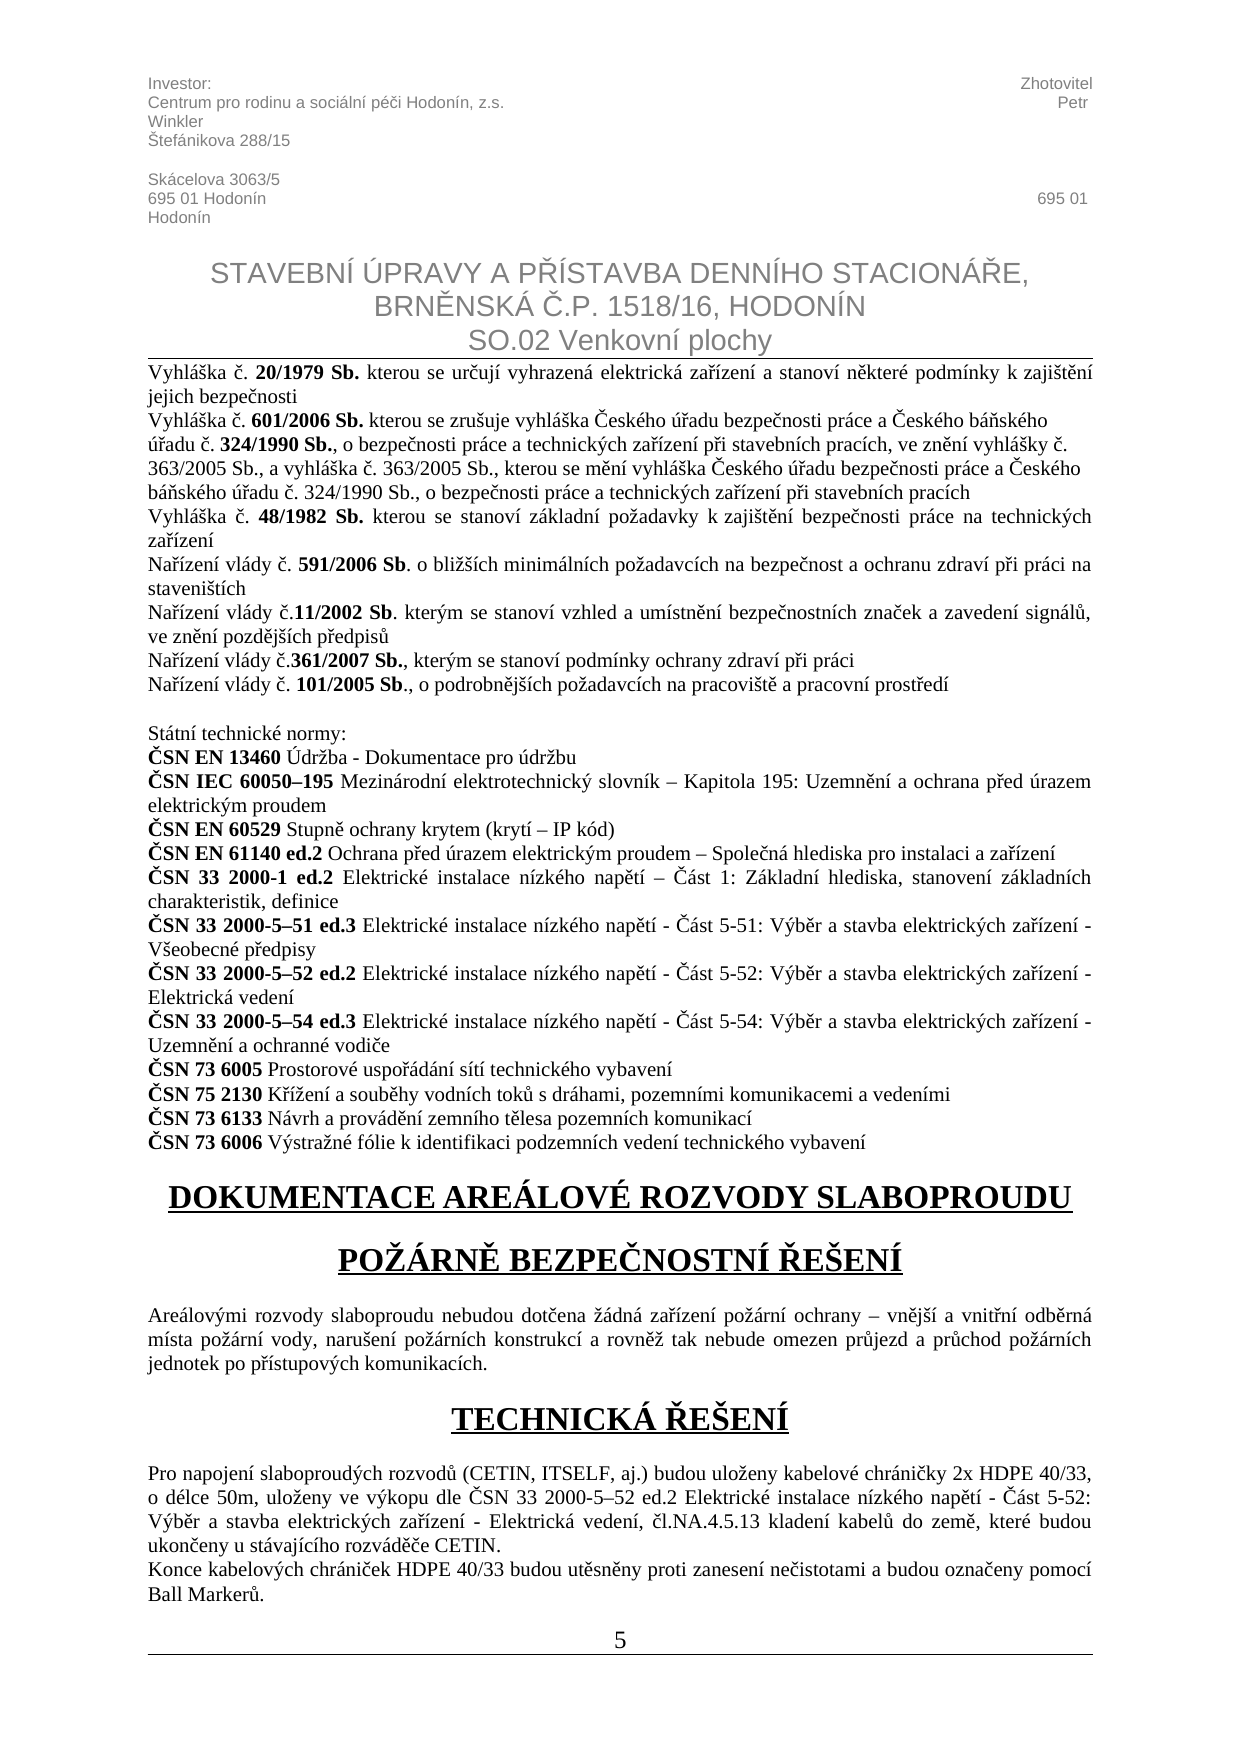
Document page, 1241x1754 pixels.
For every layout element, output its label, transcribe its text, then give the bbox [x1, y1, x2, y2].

text ČSN EN 13460 Údržba - Dokumentace pro údržbu [148, 744, 1093, 769]
text Konce kabelových chrániček HDPE 40/33 budou utěsněny proti zanesení nečistotami a budou označeny pomocí Ball Markerů. [148, 1557, 1093, 1606]
text Státní technické normy: [148, 721, 1093, 744]
text Nařízení vlády č.361/2007 Sb., kterým se stanoví podmínky ochrany zdraví při práci [148, 648, 1093, 672]
text Pro napojení slaboproudých rozvodů (CETIN, ITSELF, aj.) budou uloženy kabelové chráničky 2x HDPE 40/33, o délce 50m, uloženy ve výkopu dle ČSN 33 2000-5–52 ed.2 Elektrické instalace nízkého napětí - Část 5-52: Výběr a stavba elektrických zařízení - Elektrická vedení, čl.NA.4.5.13 kladení kabelů do země, které budou ukončeny u stávajícího rozváděče CETIN. [148, 1461, 1093, 1557]
text ČSN 73 6133 Návrh a provádění zemního tělesa pozemních komunikací [148, 1106, 1093, 1129]
text Nařízení vlády č.11/2002 Sb. kterým se stanoví vzhled a umístnění bezpečnostních značek a zavedení signálů, ve znění pozdějších předpisů [148, 600, 1093, 648]
text ČSN 33 2000-5–52 ed.2 Elektrické instalace nízkého napětí - Část 5-52: Výběr a stavba elektrických zařízení - Elektrická vedení [148, 961, 1093, 1009]
text ČSN 33 2000-5–54 ed.3 Elektrické instalace nízkého napětí - Část 5-54: Výběr a stavba elektrických zařízení - Uzemnění a ochranné vodiče [148, 1009, 1093, 1057]
text ČSN 75 2130 Křížení a souběhy vodních toků s dráhami, pozemními komunikacemi a vedeními [148, 1081, 1093, 1106]
text ČSN EN 61140 ed.2 Ochrana před úrazem elektrickým proudem – Společná hlediska pro instalaci a zařízení [148, 841, 1093, 865]
text Nařízení vlády č. 101/2005 Sb., o podrobnějších požadavcích na pracoviště a pracovní prostředí [148, 672, 1093, 696]
subtitle DOKUMENTACE AREÁLOVÉ ROZVODY SLABOPROUDU [148, 1178, 1093, 1216]
text Nařízení vlády č. 591/2006 Sb. o bližších minimálních požadavcích na bezpečnost a ochranu zdraví při práci na staveništích [148, 552, 1093, 600]
text ČSN 33 2000-1 ed.2 Elektrické instalace nízkého napětí – Část 1: Základní hlediska, stanovení základních charakteristik, definice [148, 865, 1093, 913]
text Vyhláška č. 48/1982 Sb. kterou se stanoví základní požadavky k zajištění bezpečnosti práce na technických zařízení [148, 504, 1093, 552]
text ČSN IEC 60050–195 Mezinárodní elektrotechnický slovník – Kapitola 195: Uzemnění a ochrana před úrazem elektrickým proudem [148, 769, 1093, 817]
text ČSN 73 6005 Prostorové uspořádání sítí technického vybavení [148, 1057, 1093, 1081]
text ČSN EN 60529 Stupně ochrany krytem (krytí – IP kód) [148, 817, 1093, 841]
text Areálovými rozvody slaboproudu nebudou dotčena žádná zařízení požární ochrany – vnější a vnitřní odběrná místa požární vody, narušení požárních konstrukcí a rovněž tak nebude omezen průjezd a průchod požárních jednotek po přístupových komunikacích. [148, 1302, 1093, 1375]
text ČSN 33 2000-5–51 ed.3 Elektrické instalace nízkého napětí - Část 5-51: Výběr a stavba elektrických zařízení - Všeobecné předpisy [148, 913, 1093, 961]
text ČSN 73 6006 Výstražné fólie k identifikaci podzemních vedení technického vybavení [148, 1129, 1093, 1154]
text Vyhláška č. 601/2006 Sb. kterou se zrušuje vyhláška Českého úřadu bezpečnosti práce a Českého báňského úřadu č. 324/1990 Sb., o bezpečnosti práce a technických zařízení při stavebních pracích, ve znění vyhlášky č. 363/2005 Sb., a vyhláška č. 363/2005 Sb., kterou se mění vyhláška Českého úřadu bezpečnosti práce a Českého báňského úřadu č. 324/1990 Sb., o bezpečnosti práce a technických zařízení při stavebních pracích [148, 408, 1093, 504]
text POŽÁRNĚ BEZPEČNOSTNÍ ŘEŠENÍ [148, 1240, 1093, 1278]
subtitle TECHNICKÁ ŘEŠENÍ [148, 1399, 1093, 1437]
text Vyhláška č. 20/1979 Sb. kterou se určují vyhrazená elektrická zařízení a stanoví některé podmínky k zajištění jejich bezpečnosti [148, 359, 1093, 408]
